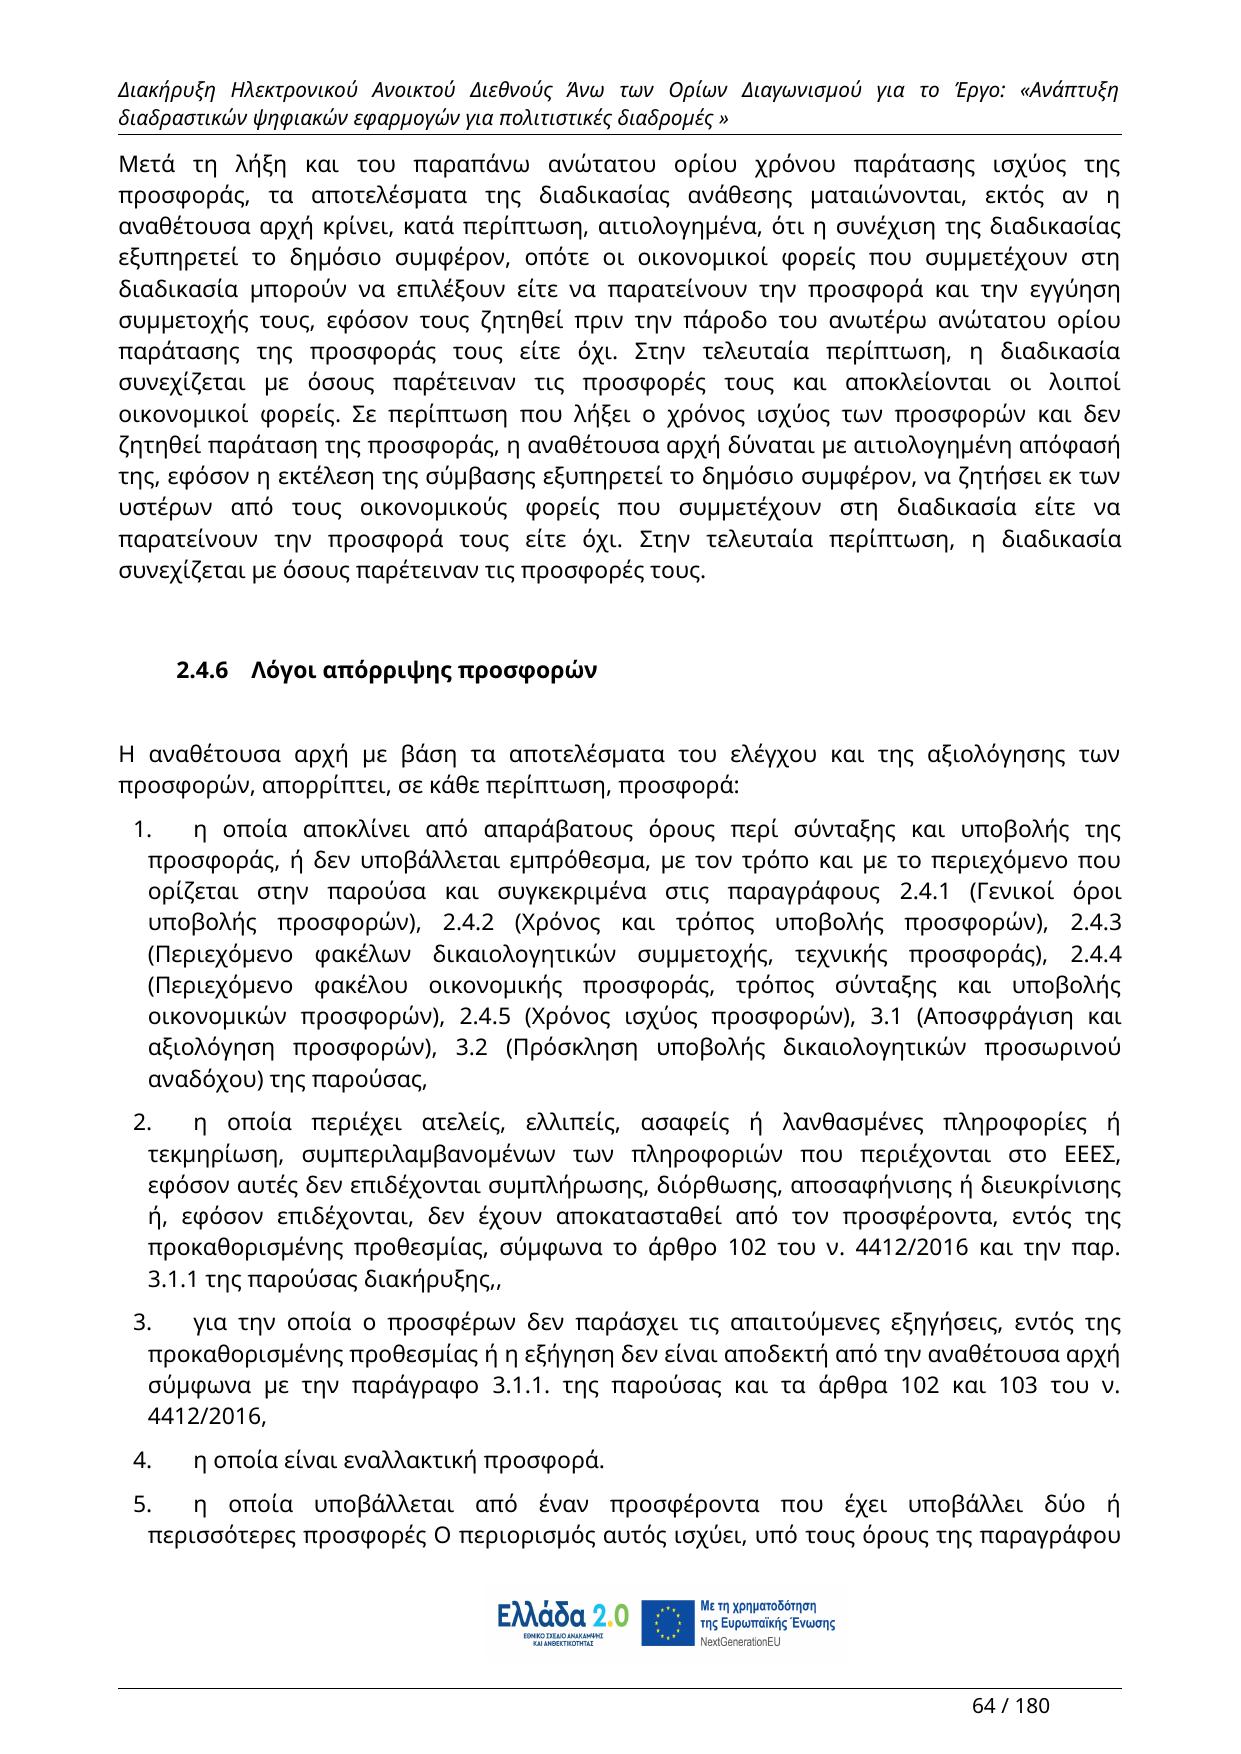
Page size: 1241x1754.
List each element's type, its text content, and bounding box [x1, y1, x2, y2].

list η οποία αποκλίνει από απαράβατους όρους περί σύνταξης και υποβολής της προσφοράς, ή δεν υποβάλλεται εμπρόθεσμα, με τον τρόπο και με το περιεχόμενο που ορίζεται στην παρούσα και συγκεκριμένα στις παραγράφους 2.4.1 (Γενικοί όροι υποβολής προσφορών), 2.4.2 (Χρόνος και τρόπος υποβολής προσφορών), 2.4.3 (Περιεχόμενο φακέλων δικαιολογητικών συμμετοχής, τεχνικής προσφοράς), 2.4.4 (Περιεχόμενο φακέλου οικονομικής προσφοράς, τρόπος σύνταξης και υποβολής οικονομικών προσφορών), 2.4.5 (Χρόνος ισχύος προσφορών), 3.1 (Αποσφράγιση και αξιολόγηση προσφορών), 3.2 (Πρόσκληση υποβολής δικαιολογητικών προσωρινού αναδόχου) της παρούσας, [133, 812, 1122, 1094]
list η οποία είναι εναλλακτική προσφορά. [133, 1444, 1122, 1475]
list για την οποία ο προσφέρων δεν παράσχει τις απαιτούμενες εξηγήσεις, εντός της προκαθορισμένης προθεσμίας ή η εξήγηση δεν είναι αποδεκτή από την αναθέτουσα αρχή σύμφωνα με την παράγραφο 3.1.1. της παρούσας και τα άρθρα 102 και 103 του ν. 4412/2016, [133, 1306, 1122, 1431]
picture [485, 1583, 848, 1663]
subtitle Λόγοι απόρριψης προσφορών [176, 654, 1122, 685]
list η οποία περιέχει ατελείς, ελλιπείς, ασαφείς ή λανθασμένες πληροφορίες ή τεκμηρίωση, συμπεριλαμβανομένων των πληροφοριών που περιέχονται στο ΕΕΕΣ, εφόσον αυτές δεν επιδέχονται συμπλήρωσης, διόρθωσης, αποσαφήνισης ή διευκρίνισης ή, εφόσον επιδέχονται, δεν έχουν αποκατασταθεί από τον προσφέροντα, εντός της προκαθορισμένης προθεσμίας, σύμφωνα το άρθρο 102 του ν. 4412/2016 και την παρ. 3.1.1 της παρούσας διακήρυξης,, [133, 1106, 1122, 1294]
text Μετά τη λήξη και του παραπάνω ανώτατου ορίου χρόνου παράτασης ισχύος της προσφοράς, τα αποτελέσματα της διαδικασίας ανάθεσης ματαιώνονται, εκτός αν η αναθέτουσα αρχή κρίνει, κατά περίπτωση, αιτιολογημένα, ότι η συνέχιση της διαδικασίας εξυπηρετεί το δημόσιο συμφέρον, οπότε οι οικονομικοί φορείς που συμμετέχουν στη διαδικασία μπορούν να επιλέξουν είτε να παρατείνουν την προσφορά και την εγγύηση συμμετοχής τους, εφόσον τους ζητηθεί πριν την πάροδο του ανωτέρω ανώτατου ορίου παράτασης της προσφοράς τους είτε όχι. Στην τελευταία περίπτωση, η διαδικασία συνεχίζεται με όσους παρέτειναν τις προσφορές τους και αποκλείονται οι λοιποί οικονομικοί φορείς. Σε περίπτωση που λήξει ο χρόνος ισχύος των προσφορών και δεν ζητηθεί παράταση της προσφοράς, η αναθέτουσα αρχή δύναται με αιτιολογημένη απόφασή της, εφόσον η εκτέλεση της σύμβασης εξυπηρετεί το δημόσιο συμφέρον, να ζητήσει εκ των υστέρων από τους οικονομικούς φορείς που συμμετέχουν στη διαδικασία είτε να παρατείνουν την προσφορά τους είτε όχι. Στην τελευταία περίπτωση, η διαδικασία συνεχίζεται με όσους παρέτειναν τις προσφορές τους. [118, 147, 1122, 585]
text H αναθέτουσα αρχή με βάση τα αποτελέσματα του ελέγχου και της αξιολόγησης των προσφορών, απορρίπτει, σε κάθε περίπτωση, προσφορά: [118, 737, 1122, 800]
